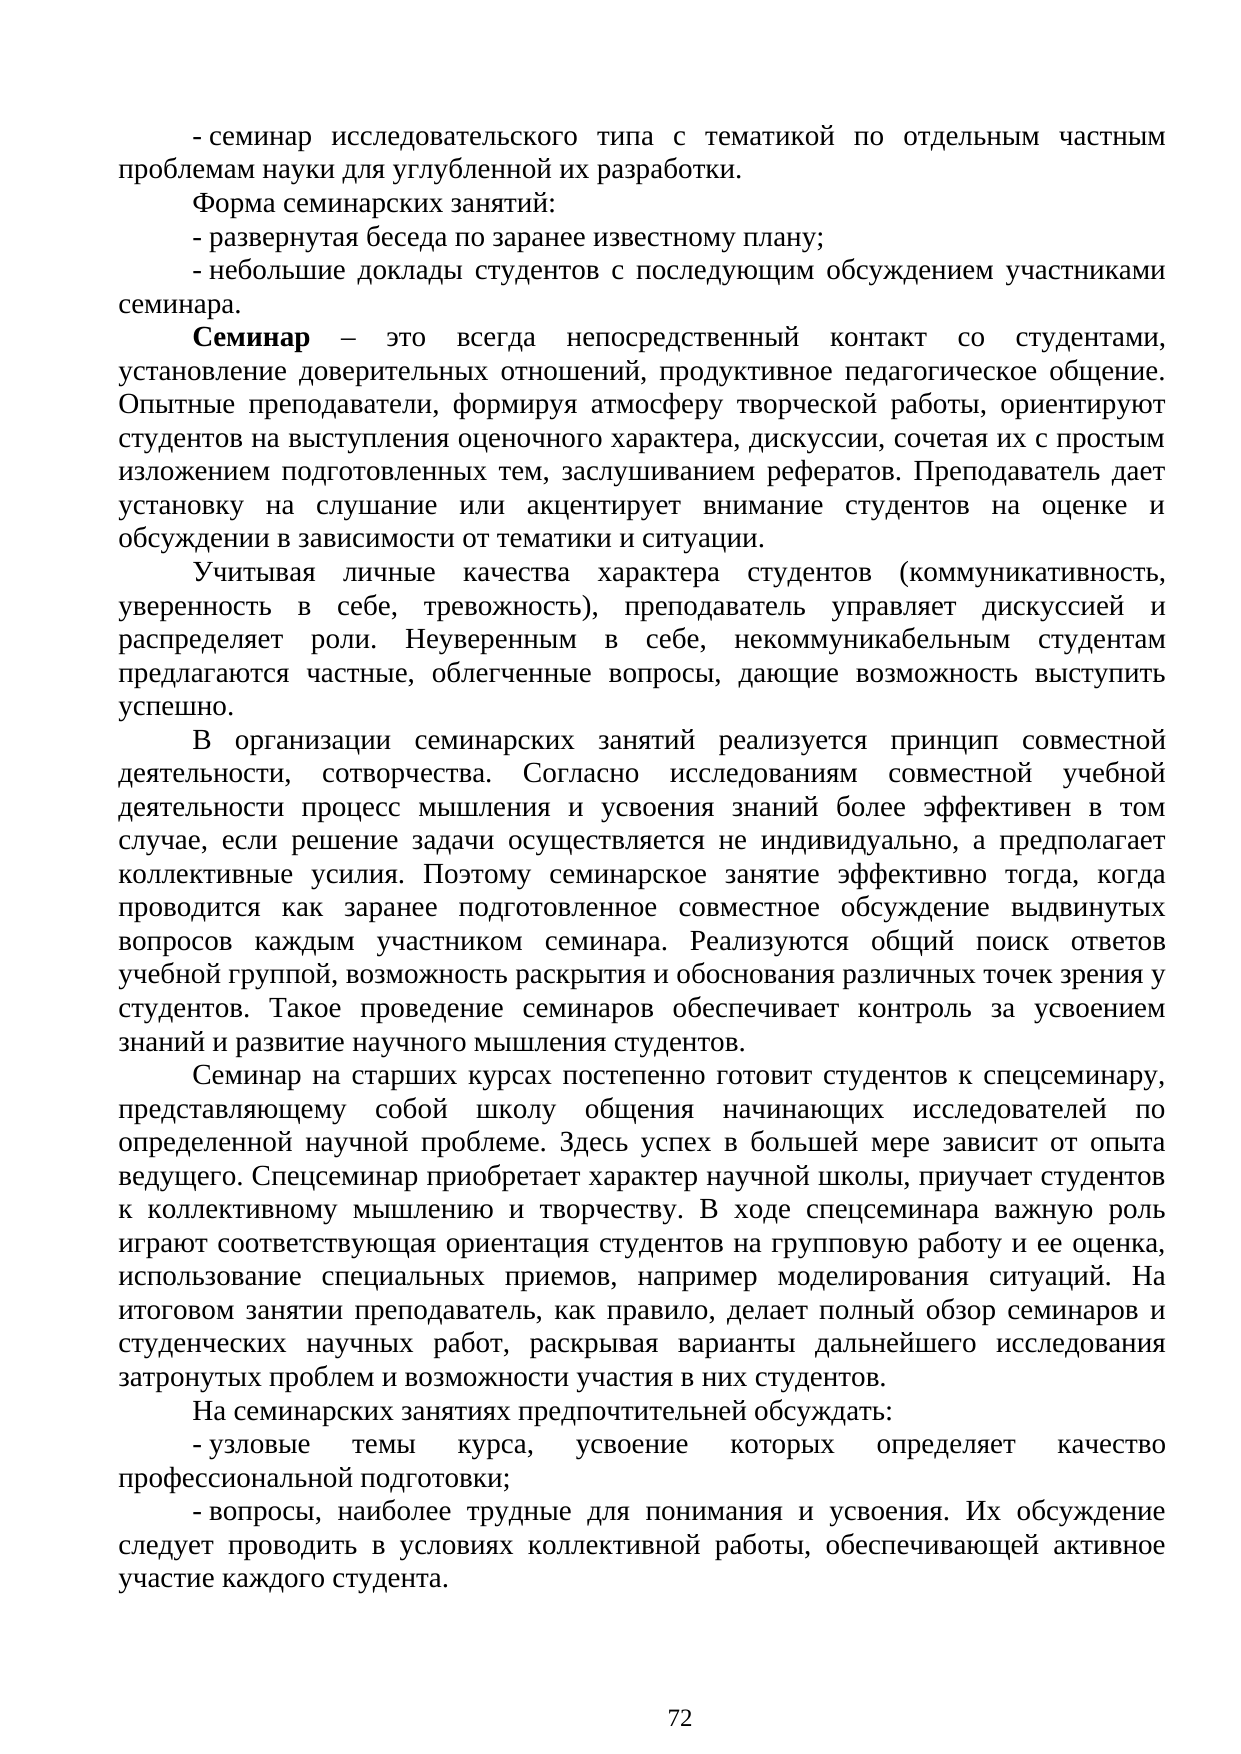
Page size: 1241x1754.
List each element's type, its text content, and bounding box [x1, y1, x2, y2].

text - небольшие доклады студентов с последующим обсуждением участниками семинара. [118, 252, 1167, 319]
text - развернутая беседа по заранее известному плану; [118, 219, 1167, 252]
text В организации семинарских занятий реализуется принцип совместной деятельности, сотворчества. Согласно исследованиям совместной учебной деятельности процесс мышления и усвоения знаний более эффективен в том случае, если решение задачи осуществляется не индивидуально, а предполагает коллективные усилия. Поэтому семинарское занятие эффективно тогда, когда проводится как заранее подготовленное совместное обсуждение выдвинутых вопросов каждым участником семинара. Реализуются общий поиск ответов учебной группой, возможность раскрытия и обоснования различных точек зрения у студентов. Такое проведение семинаров обеспечивает контроль за усвоением знаний и развитие научного мышления студентов. [118, 722, 1167, 1057]
text На семинарских занятиях предпочтительней обсуждать: [118, 1393, 1167, 1426]
text Семинар на старших курсах постепенно готовит студентов к спецсеминару, представляющему собой школу общения начинающих исследователей по определенной научной проблеме. Здесь успех в большей мере зависит от опыта ведущего. Спецсеминар приобретает характер научной школы, приучает студентов к коллективному мышлению и творчеству. В ходе спецсеминара важную роль играют соответствующая ориентация студентов на групповую работу и ее оценка, использование специальных приемов, например моделирования ситуаций. На итоговом занятии преподаватель, как правило, делает полный обзор семинаров и студенческих научных работ, раскрывая варианты дальнейшего исследования затронутых проблем и возможности участия в них студентов. [118, 1057, 1167, 1393]
text Семинар – это всегда непосредственный контакт со студентами, установление доверительных отношений, продуктивное педагогическое общение. Опытные преподаватели, формируя атмосферу творческой работы, ориентируют студентов на выступления оценочного характера, дискуссии, сочетая их с простым изложением подготовленных тем, заслушиванием рефератов. Преподаватель дает установку на слушание или акцентирует внимание студентов на оценке и обсуждении в зависимости от тематики и ситуации. [118, 319, 1167, 554]
text - узловые темы курса, усвоение которых определяет качество профессиональной подготовки; [118, 1426, 1167, 1493]
text - вопросы, наиболее трудные для понимания и усвоения. Их обсуждение следует проводить в условиях коллективной работы, обеспечивающей активное участие каждого студента. [118, 1493, 1167, 1594]
text Учитывая личные качества характера студентов (коммуникативность, уверенность в себе, тревожность), преподаватель управляет дискуссией и распределяет роли. Неуверенным в себе, некоммуникабельным студентам предлагаются частные, облегченные вопросы, дающие возможность выступить успешно. [118, 554, 1167, 722]
text Форма семинарских занятий: [118, 185, 1167, 219]
text - семинар исследовательского типа с тематикой по отдельным частным проблемам науки для углубленной их разработки. [118, 118, 1167, 185]
